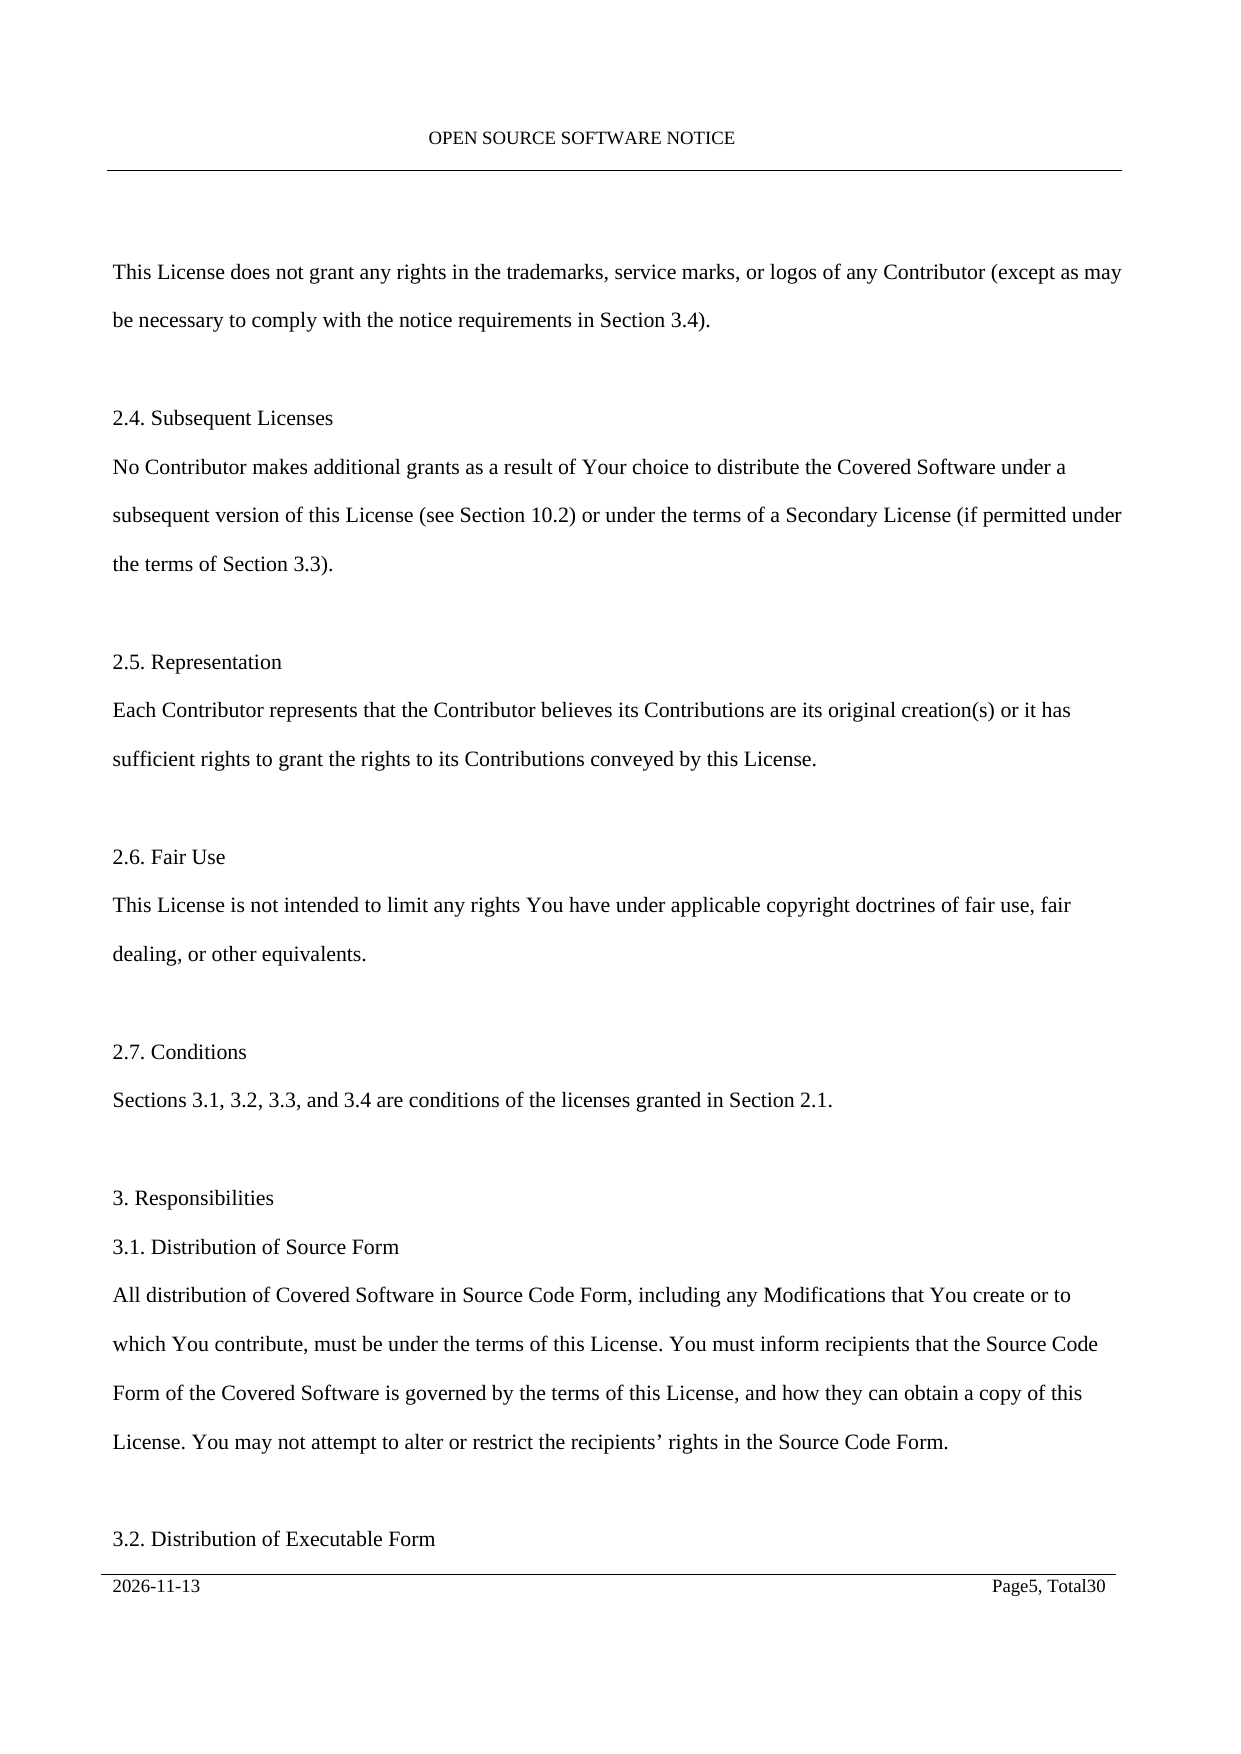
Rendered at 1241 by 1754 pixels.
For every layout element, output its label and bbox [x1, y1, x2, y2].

text [112, 206, 1128, 1555]
